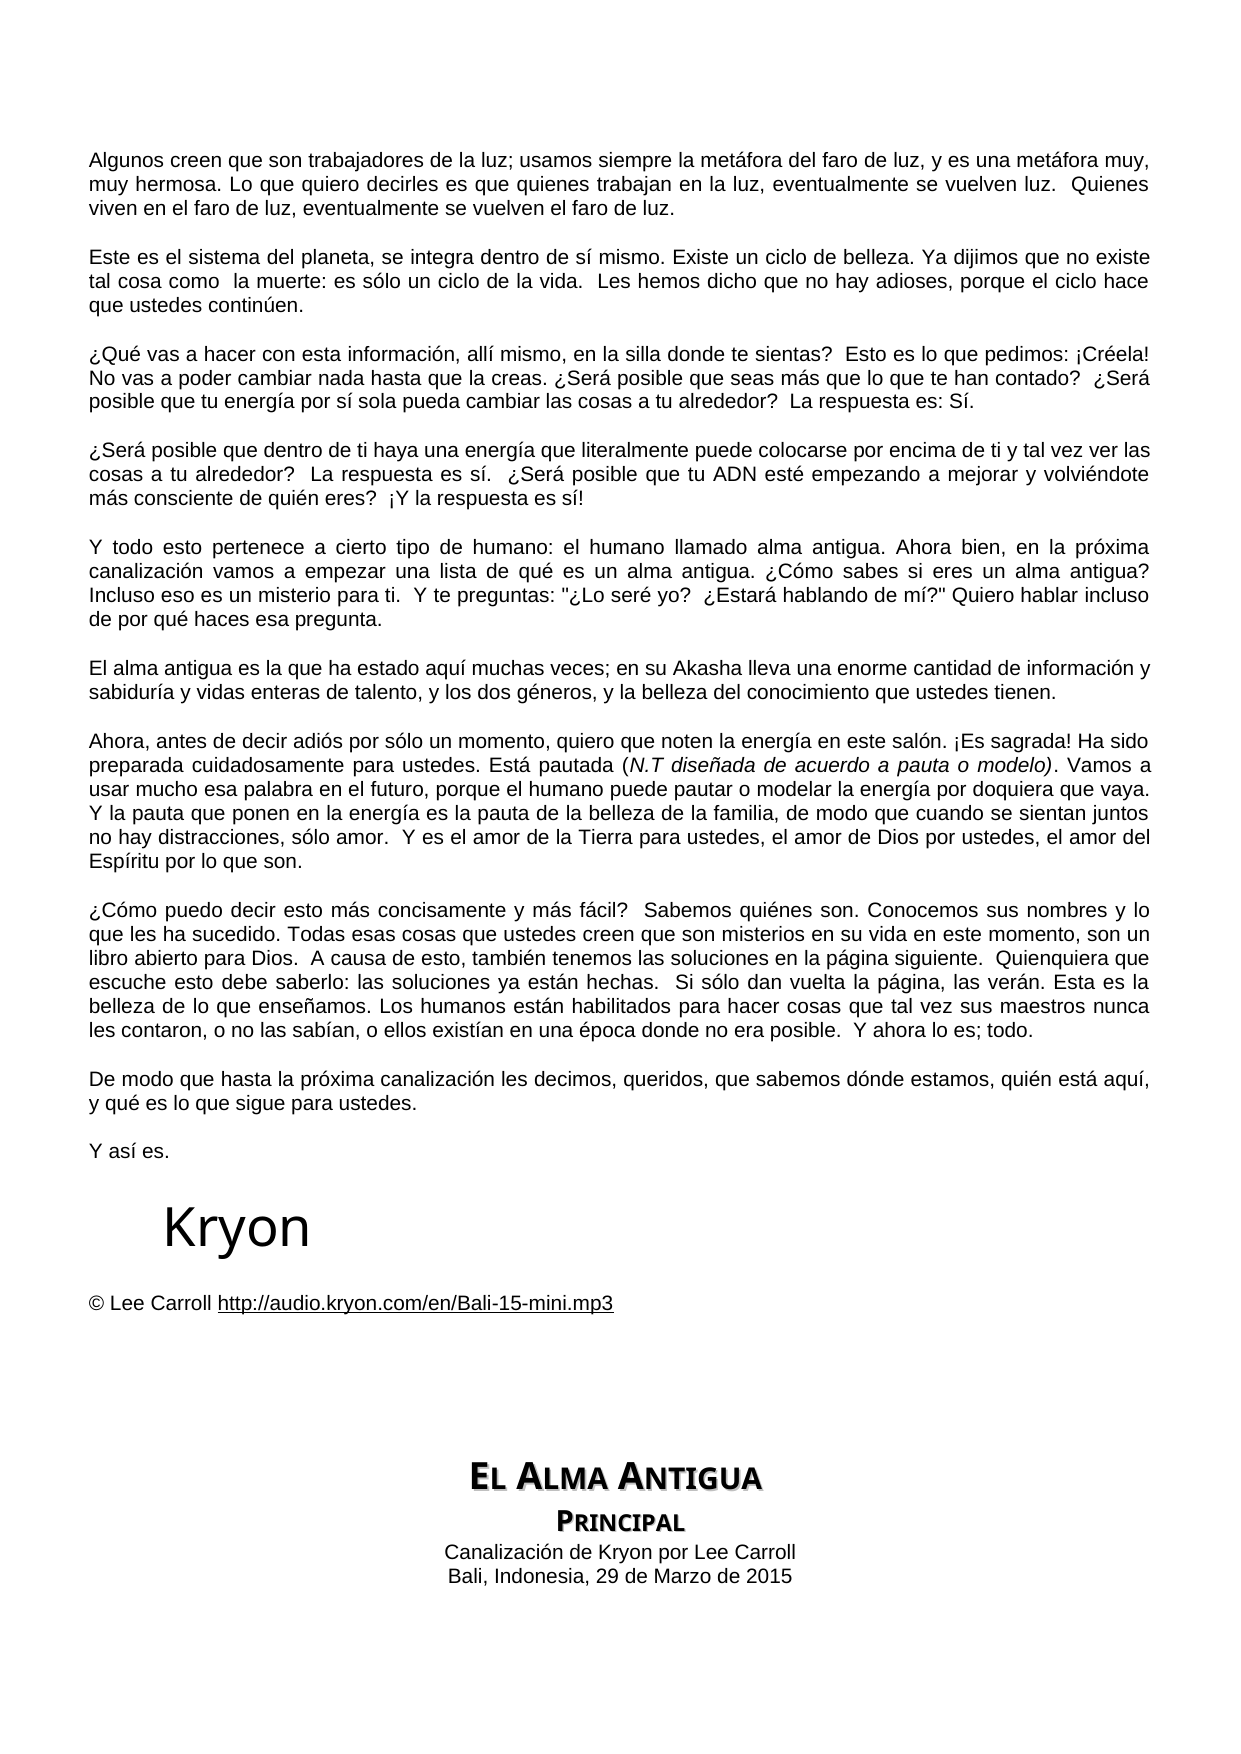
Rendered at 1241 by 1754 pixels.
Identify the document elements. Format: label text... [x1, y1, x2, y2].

text Algunos creen que son trabajadores de la luz; usamos siempre la metáfora del faro de luz, y es una metáfora muy, muy hermosa. Lo que quiero decirles es que quienes trabajan en la luz, eventualmente se vuelven luz. Quienes viven en el faro de luz, eventualmente se vuelven el faro de luz. [89, 148, 1152, 219]
text ¿Qué vas a hacer con esta información, allí mismo, en la silla donde te sientas? Esto es lo que pedimos: ¡Créela! No vas a poder cambiar nada hasta que la creas. ¿Será posible que seas más que lo que te han contado? ¿Será posible que tu energía por sí sola pueda cambiar las cosas a tu alrededor? La respuesta es: Sí. [89, 341, 1152, 413]
text De modo que hasta la próxima canalización les decimos, queridos, que sabemos dónde estamos, quién está aquí, y qué es lo que sigue para ustedes. [89, 1066, 1152, 1114]
text © Lee Carroll http://audio.kryon.com/en/Bali-15-mini.mp3 [89, 1291, 1152, 1344]
text ¿Será posible que dentro de ti haya una energía que literalmente puede colocarse por encima de ti y tal vez ver las cosas a tu alrededor? La respuesta es sí. ¿Será posible que tu ADN esté empezando a mejorar y volviéndote más consciente de quién eres? ¡Y la respuesta es sí! [89, 438, 1152, 510]
text ¿Cómo puedo decir esto más concisamente y más fácil? Sabemos quiénes son. Conocemos sus nombres y lo que les ha sucedido. Todas esas cosas que ustedes creen que son misterios en su vida en este momento, son un libro abierto para Dios. A causa de esto, también tenemos las soluciones en la página siguiente. Quienquiera que escuche esto debe saberlo: las soluciones ya están hechas. Si sólo dan vuelta la página, las verán. Esta es la belleza de lo que enseñamos. Los humanos están habilitados para hacer cosas que tal vez sus maestros nunca les contaron, o no las sabían, o ellos existían en una época donde no era posible. Y ahora lo es; todo. [89, 898, 1152, 1041]
text Kryon [89, 1188, 1152, 1262]
text El alma antigua es la que ha estado aquí muchas veces; en su Akasha lleva una enorme cantidad de información y sabiduría y vidas enteras de talento, y los dos géneros, y la belleza del conocimiento que ustedes tienen. [89, 656, 1152, 704]
text Ahora, antes de decir adiós por sólo un momento, quiero que noten la energía en este salón. ¡Es sagrada! Ha sido preparada cuidadosamente para ustedes. Está pautada (N.T diseñada de acuerdo a pauta o modelo). Vamos a usar mucho esa palabra en el futuro, porque el humano puede pautar o modelar la energía por doquiera que vaya. Y la pauta que ponen en la energía es la pauta de la belleza de la familia, de modo que cuando se sientan juntos no hay distracciones, sólo amor. Y es el amor de la Tierra para ustedes, el amor de Dios por ustedes, el amor del Espíritu por lo que son. [89, 729, 1152, 873]
text Y así es. [89, 1139, 1152, 1163]
text Y todo esto pertenece a cierto tipo de humano: el humano llamado alma antigua. Ahora bien, en la próxima canalización vamos a empezar una lista de qué es un alma antigua. ¿Cómo sabes si eres un alma antigua? Incluso eso es un misterio para ti. Y te preguntas: "¿Lo seré yo? ¿Estará hablando de mí?" Quiero hablar incluso de por qué haces esa pregunta. [89, 535, 1152, 631]
text El Alma Antigua Principal Canalización de Kryon por Lee Carroll Bali, Indonesia, 29 de Marzo de 2015 [89, 1449, 1152, 1588]
text Este es el sistema del planeta, se integra dentro de sí mismo. Existe un ciclo de belleza. Ya dijimos que no existe tal cosa como la muerte: es sólo un ciclo de la vida. Les hemos dicho que no hay adioses, porque el ciclo hace que ustedes continúen. [89, 244, 1152, 316]
